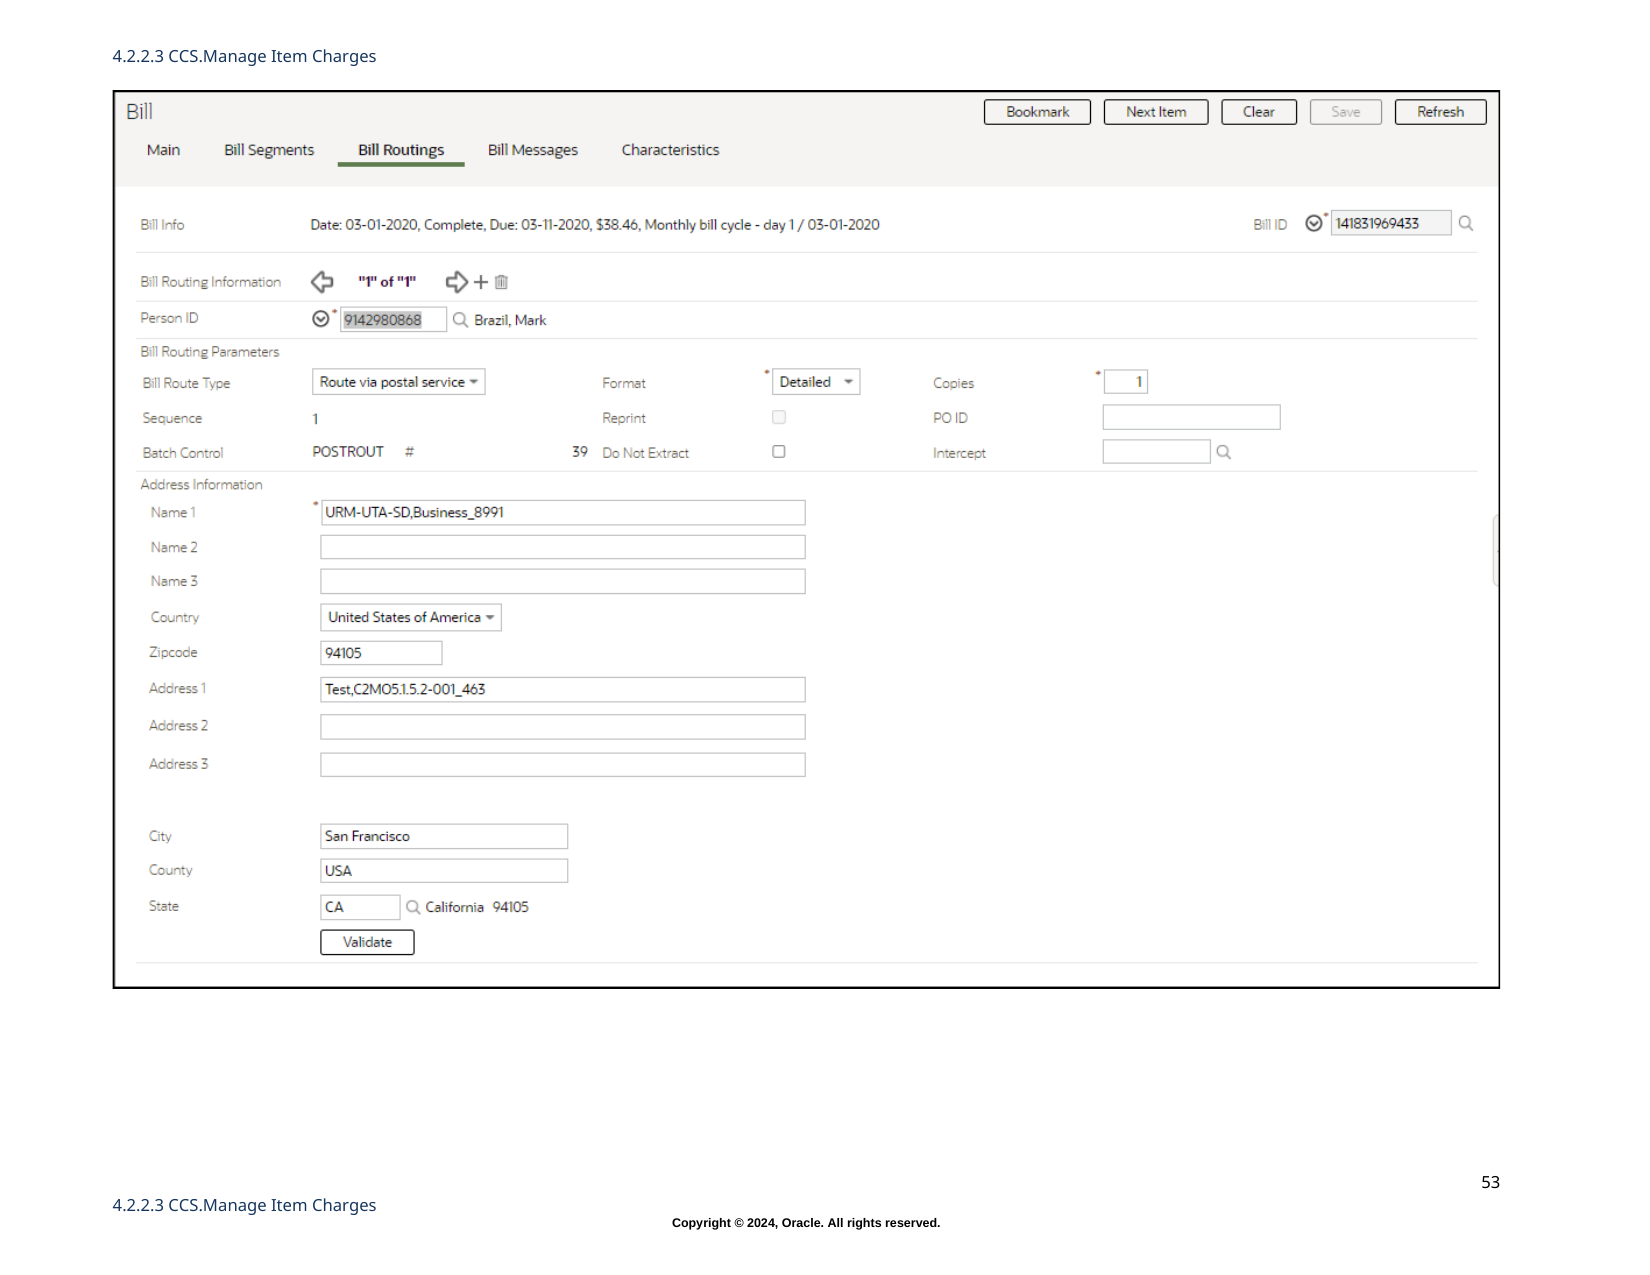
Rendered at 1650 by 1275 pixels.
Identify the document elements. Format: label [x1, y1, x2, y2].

picture [112, 90, 1500, 989]
